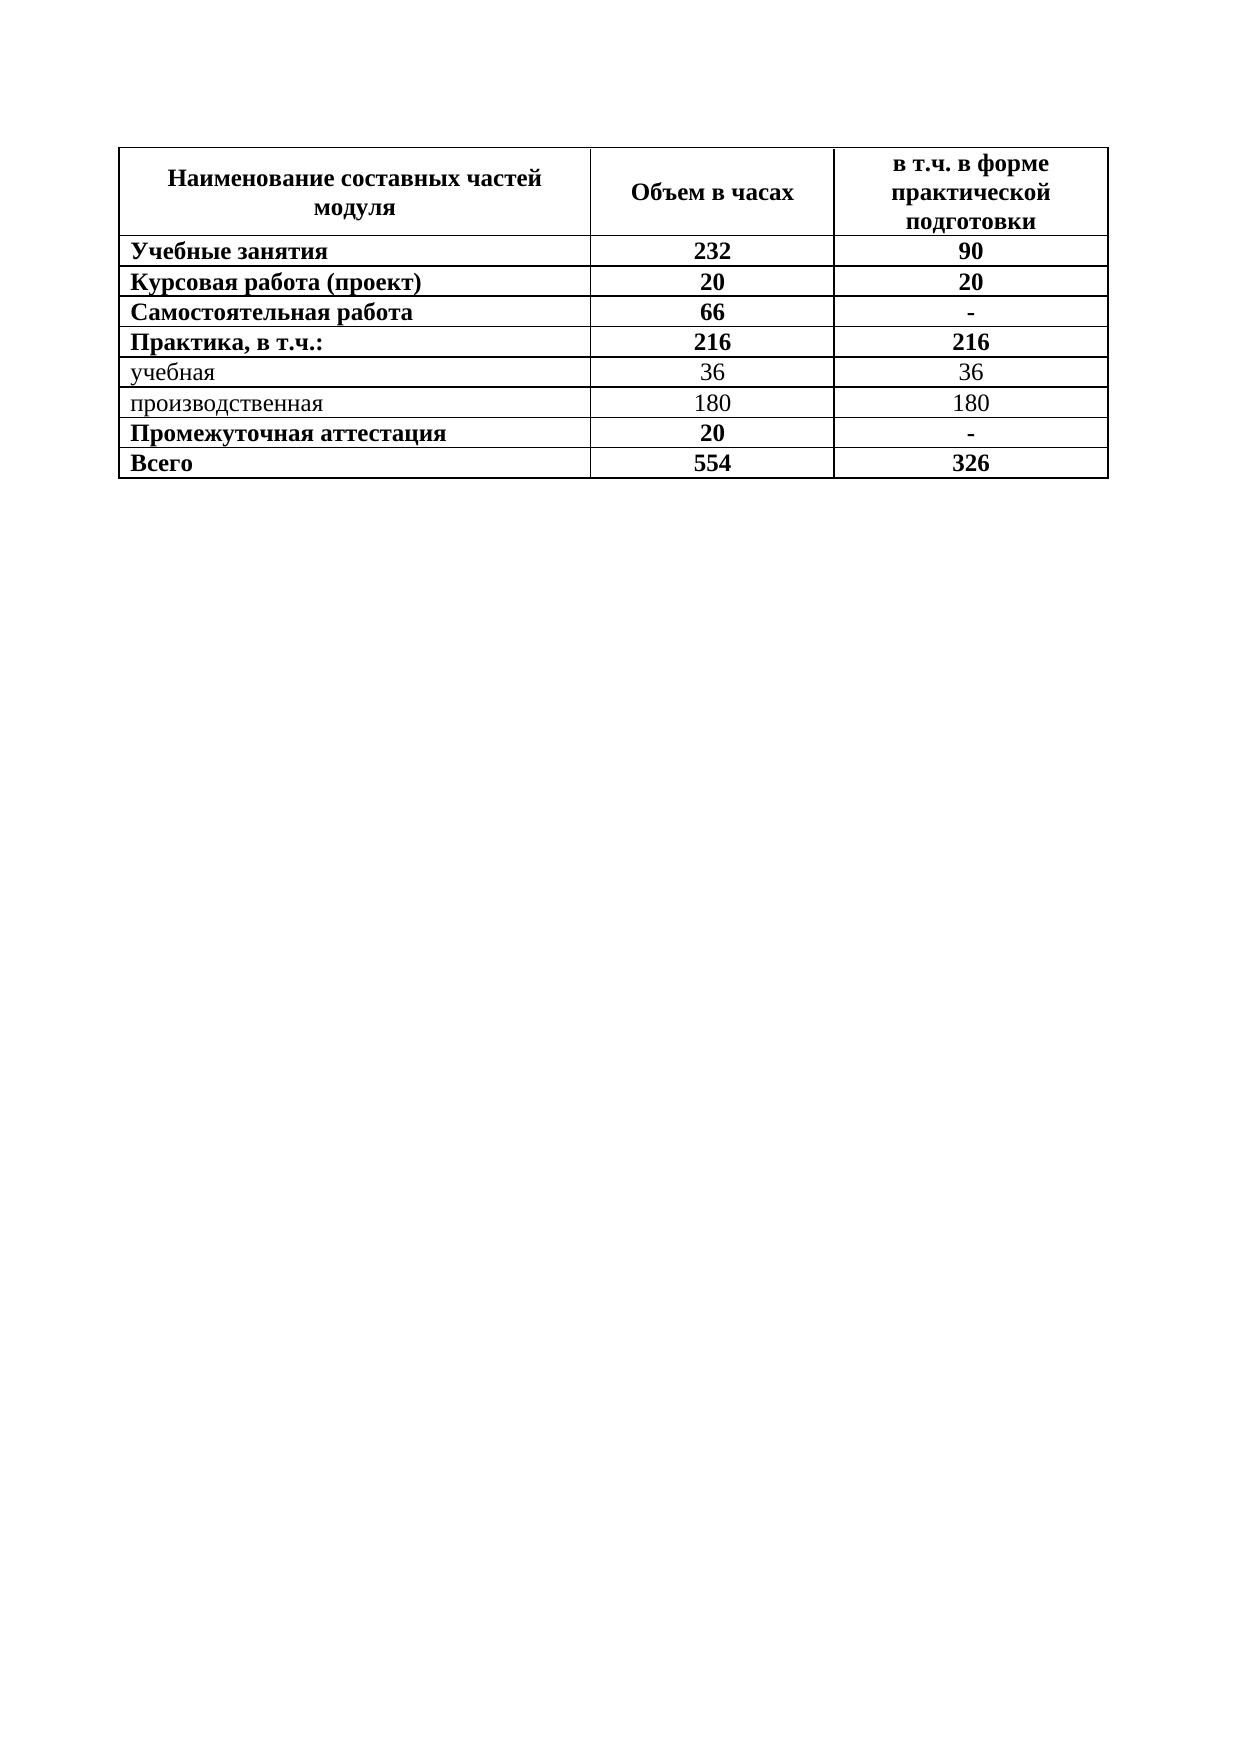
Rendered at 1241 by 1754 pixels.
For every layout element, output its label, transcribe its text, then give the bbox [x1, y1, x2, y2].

table_cell 66 [591, 297, 833, 326]
table_cell 36 [591, 358, 833, 386]
table_cell Практика, в т.ч.: [120, 327, 590, 356]
table_cell 180 [835, 388, 1107, 417]
table_cell - [835, 418, 1107, 447]
table_cell 326 [835, 448, 1107, 477]
table_cell учебная [120, 358, 590, 386]
table_cell 216 [835, 327, 1107, 356]
table_header Объем в часах [591, 148, 834, 235]
table_cell 554 [591, 448, 833, 477]
table_cell 90 [835, 236, 1107, 265]
table_cell 180 [591, 388, 833, 417]
table_cell производственная [120, 388, 590, 417]
table_cell Самостоятельная работа [120, 297, 590, 326]
table_cell 20 [591, 267, 833, 295]
table_cell Всего [120, 448, 590, 477]
table_cell - [835, 297, 1107, 326]
table_header в т.ч. в форме практической подготовки [835, 148, 1107, 235]
table_cell 36 [835, 358, 1107, 386]
table_cell Учебные занятия [120, 236, 590, 265]
table_cell 232 [591, 236, 833, 265]
table_header Наименование составных частей модуля [120, 148, 590, 235]
table_cell 20 [591, 418, 833, 447]
table_cell 20 [835, 267, 1107, 295]
table_cell Курсовая работа (проект) [120, 267, 590, 295]
table_cell Промежуточная аттестация [120, 418, 590, 447]
table_cell 216 [591, 327, 833, 356]
